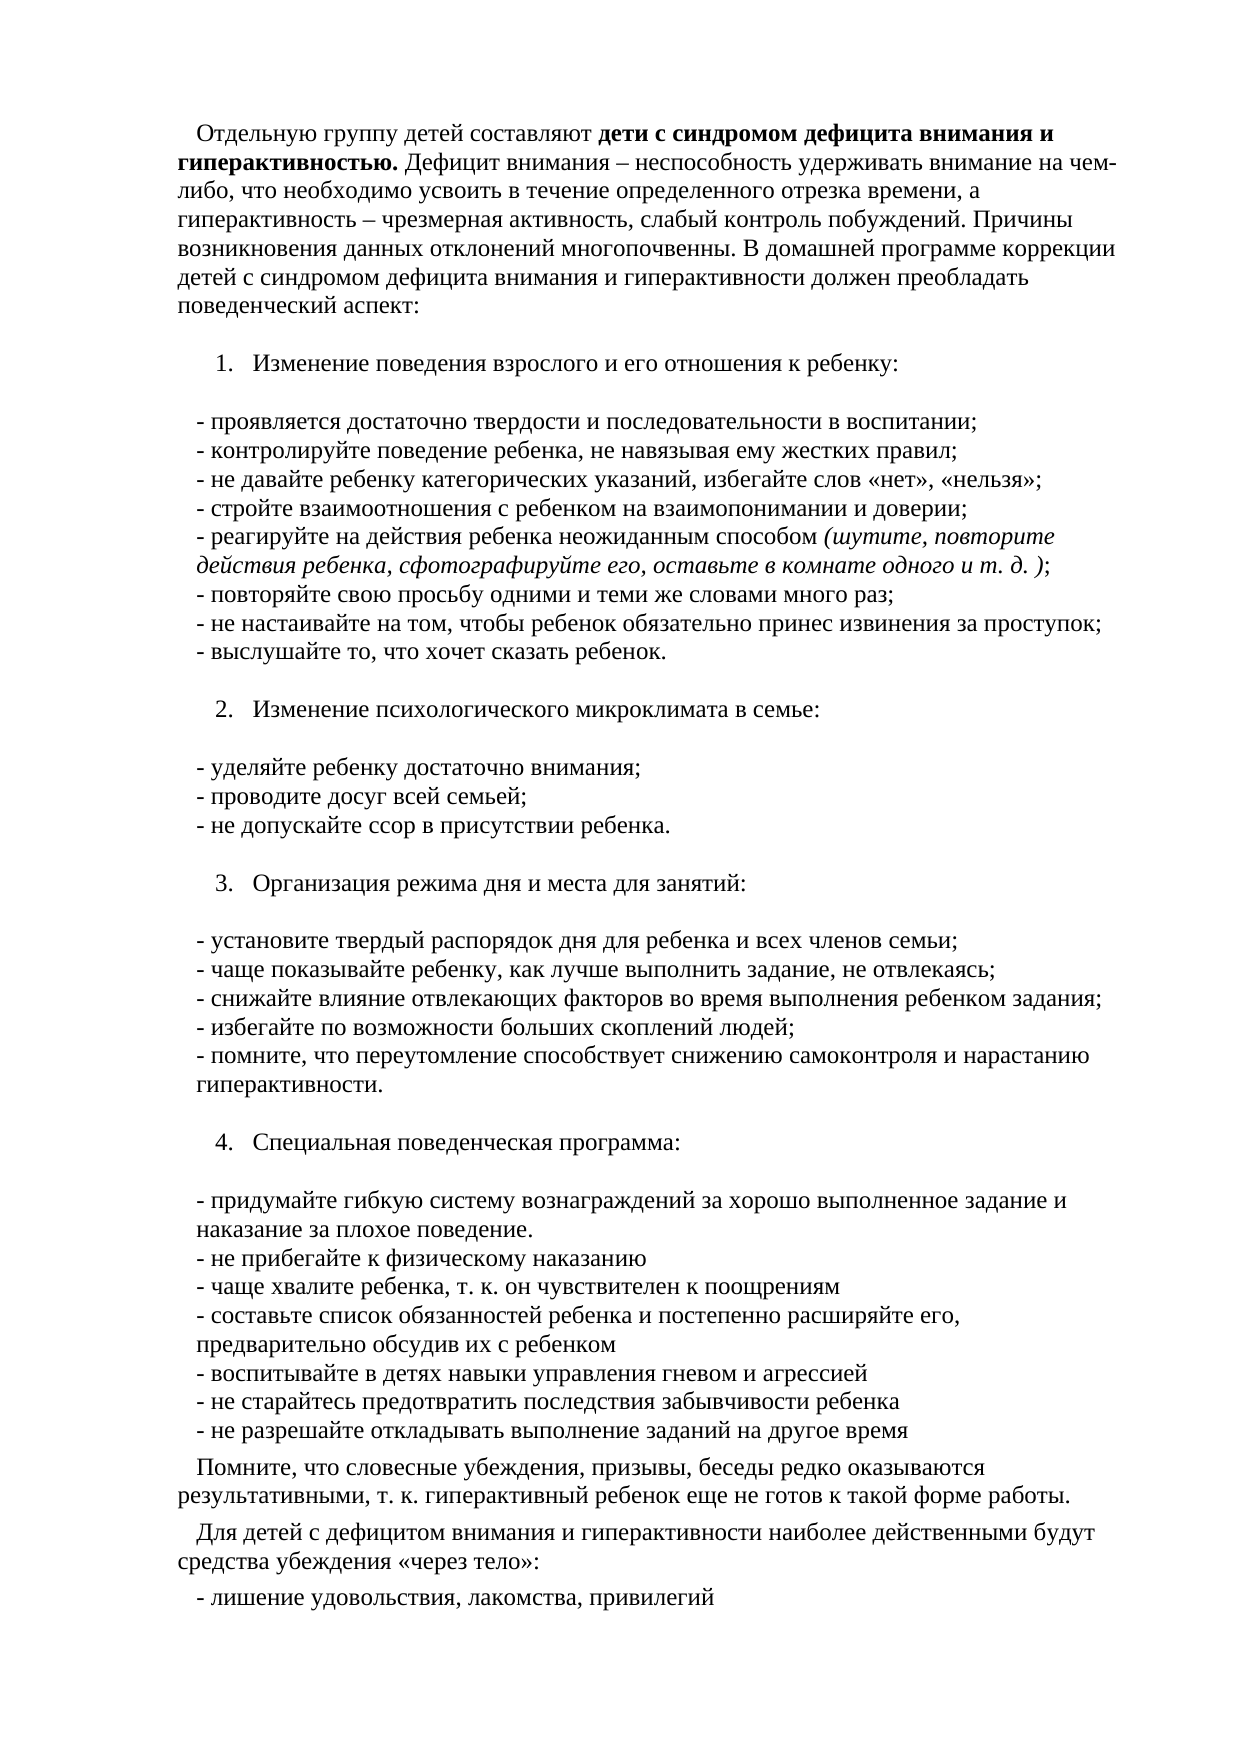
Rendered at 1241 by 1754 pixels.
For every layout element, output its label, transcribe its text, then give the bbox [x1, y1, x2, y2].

text - лишение удовольствия, лакомства, привилегий [196, 1582, 1133, 1611]
text - чаще хвалите ребенка, т. к. он чувствителен к поощрениям [196, 1271, 1133, 1300]
text - придумайте гибкую систему вознаграждений за хорошо выполненное задание и наказание за плохое поведение. [196, 1185, 1133, 1243]
text - не разрешайте откладывать выполнение заданий на другое время [196, 1415, 1133, 1444]
text - контролируйте поведение ребенка, не навязывая ему жестких правил; [196, 435, 1133, 464]
text - воспитывайте в детях навыки управления гневом и агрессией [196, 1358, 1133, 1386]
text Для детей с дефицитом внимания и гиперактивности наиболее действенными будут средства убеждения «через тело»: [177, 1517, 1152, 1574]
text - не прибегайте к физическому наказанию [196, 1243, 1133, 1271]
text Помните, что словесные убеждения, призывы, беседы редко оказываются результативными, т. к. гиперактивный ребенок еще не готов к такой форме работы. [177, 1452, 1152, 1509]
text - установите твердый распорядок дня для ребенка и всех членов семьи; [196, 926, 1133, 954]
list Изменение психологического микроклимата в семье: [215, 694, 1152, 723]
text - выслушайте то, что хочет сказать ребенок. [196, 636, 1133, 665]
text - не допускайте ссор в присутствии ребенка. [196, 810, 1133, 838]
text - чаще показывайте ребенку, как лучше выполнить задание, не отвлекаясь; [196, 954, 1133, 983]
text - не старайтесь предотвратить последствия забывчивости ребенка [196, 1386, 1133, 1415]
list Специальная поведенческая программа: [215, 1127, 1152, 1156]
text - проводите досуг всей семьей; [196, 781, 1133, 810]
text - снижайте влияние отвлекающих факторов во время выполнения ребенком задания; [196, 983, 1133, 1012]
text - не настаивайте на том, чтобы ребенок обязательно принес извинения за проступок; [196, 608, 1133, 636]
text - уделяйте ребенку достаточно внимания; [196, 752, 1133, 781]
text - реагируйте на действия ребенка неожиданным способом (шутите, повторите действия ребенка, сфотографируйте его, оставьте в комнате одного и т. д. ); [196, 521, 1133, 579]
text - не давайте ребенку категорических указаний, избегайте слов «нет», «нельзя»; [196, 464, 1133, 493]
text - проявляется достаточно твердости и последовательности в воспитании; [196, 406, 1133, 435]
text Отдельную группу детей составляют дети с синдромом дефицита внимания и гиперактивностью. Дефицит внимания – неспособность удерживать внимание на чем-либо, что необходимо усвоить в течение определенного отрезка времени, а гиперактивность – чрезмерная активность, слабый контроль побуждений. Причины возникновения данных отклонений многопочвенны. В домашней программе коррекции детей с синдромом дефицита внимания и гиперактивности должен преобладать поведенческий аспект: [177, 118, 1152, 319]
text - повторяйте свою просьбу одними и теми же словами много раз; [196, 579, 1133, 608]
text - помните, что переутомление способствует снижению самоконтроля и нарастанию гиперактивности. [196, 1041, 1133, 1098]
list Организация режима дня и места для занятий: [215, 868, 1152, 896]
text - избегайте по возможности больших скоплений людей; [196, 1012, 1133, 1041]
text - стройте взаимоотношения с ребенком на взаимопонимании и доверии; [196, 493, 1133, 521]
text - составьте список обязанностей ребенка и постепенно расширяйте его, предварительно обсудив их с ребенком [196, 1300, 1133, 1358]
list Изменение поведения взрослого и его отношения к ребенку: [215, 348, 1152, 377]
